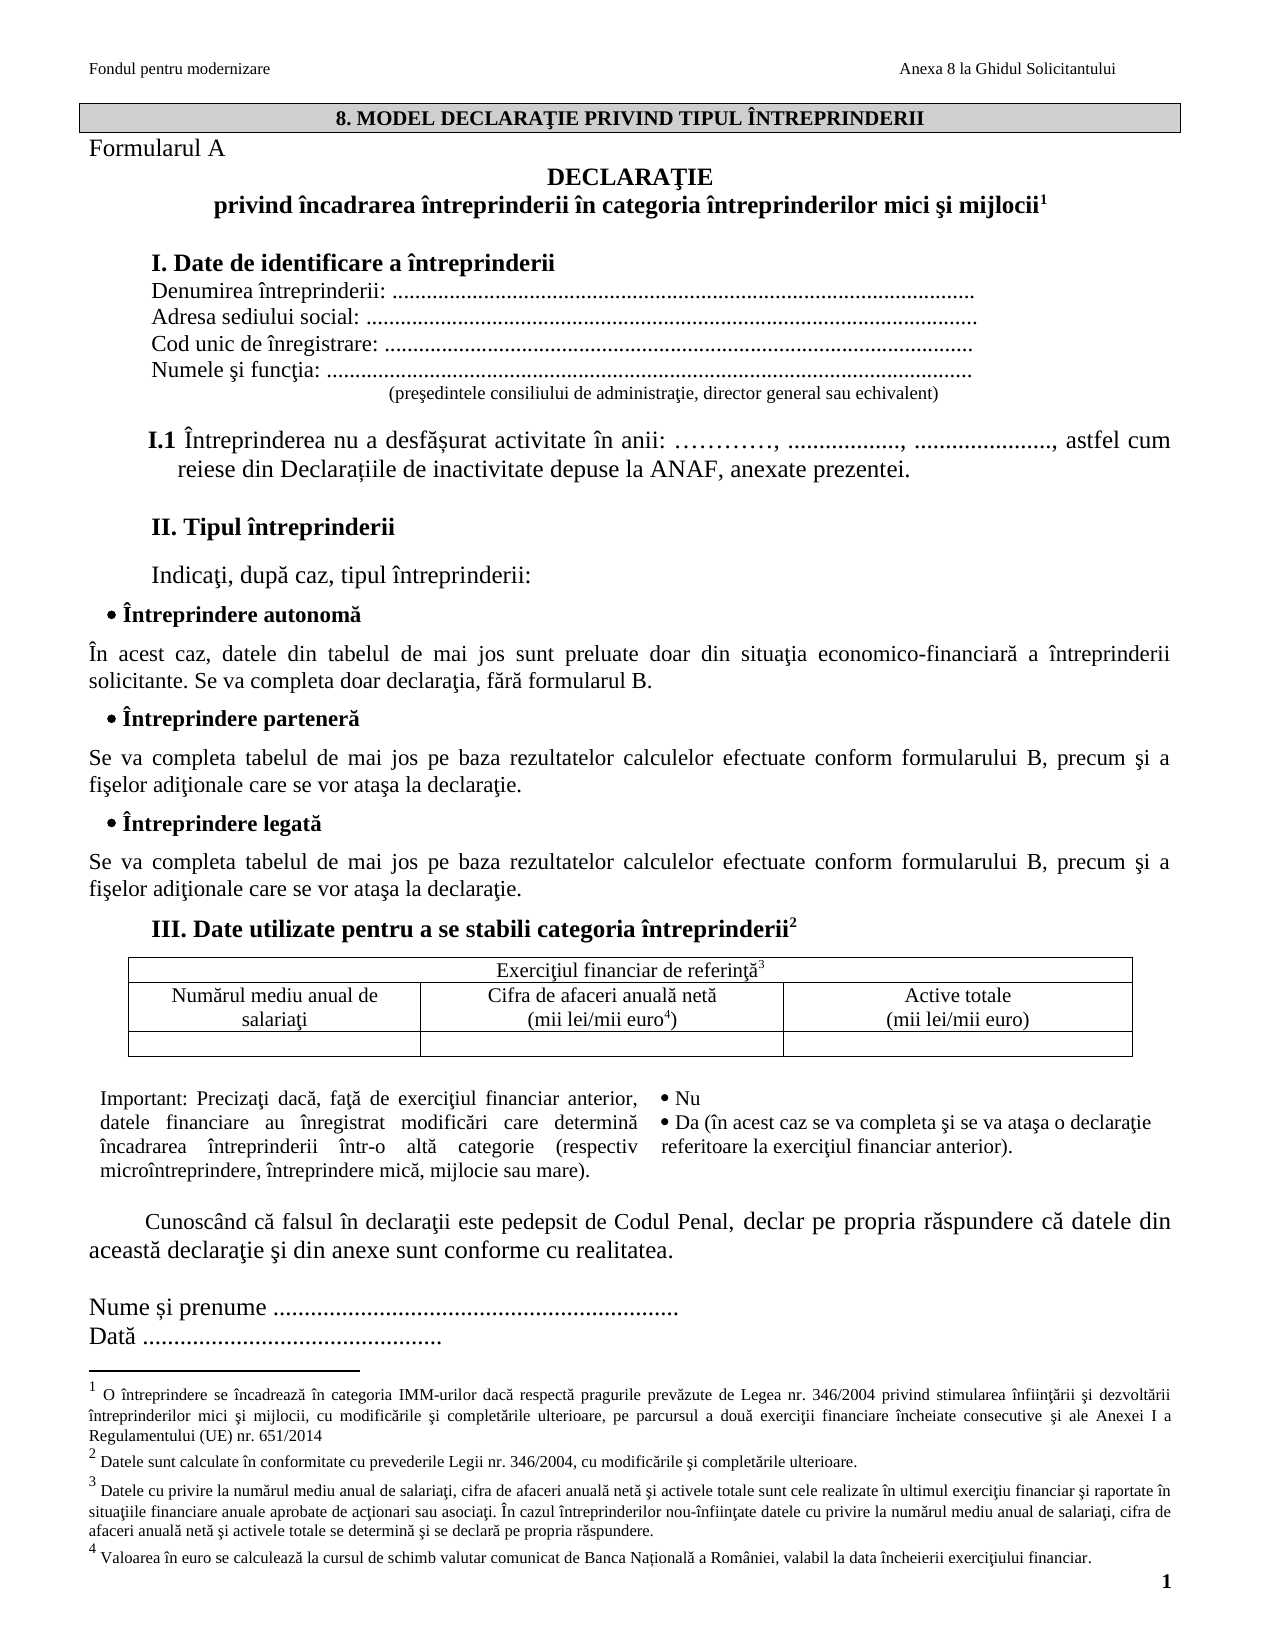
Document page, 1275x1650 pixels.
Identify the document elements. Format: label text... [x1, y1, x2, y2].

table_cell Cifra de afaceri anuală netă (mii lei/mii euro) [421, 983, 783, 1031]
text II. Tipul întreprinderii [89, 512, 1172, 540]
text Indicaţi, după caz, tipul întreprinderii: [89, 560, 1172, 589]
text Cunoscând că falsul în declaraţii este pedepsit de Codul Penal, declar pe propria răspundere că datele din această declaraţie şi din anexe sunt conforme cu realitatea. [89, 1206, 1172, 1263]
table_cell [784, 1032, 1132, 1056]
text Formularul A [89, 133, 1172, 162]
text Cod unic de înregistrare: ....................................................................................................... [89, 329, 1172, 356]
text privind încadrarea întreprinderii în categoria întreprinderilor mici şi mijlocii [89, 191, 1172, 219]
table_header Nu Da (în acest caz se va completa şi se va ataşa o declaraţie referitoare la exerciţiul financiar anterior). [650, 1086, 1163, 1206]
table_cell Numărul mediu anual de salariaţi [129, 983, 420, 1031]
text Nume și prenume ................................................................. [89, 1292, 1172, 1321]
text Întreprindere legată [89, 809, 1172, 836]
text În acest caz, datele din tabelul de mai jos sunt preluate doar din situaţia economico-financiară a întreprinderii solicitante. Se va completa doar declaraţia, fără formularul B. [89, 640, 1172, 693]
text I.1 Întreprinderea nu a desfășurat activitate în anii: …………, .................., ......................, astfel cum reiese din Declarațiile de inactivitate depuse la ANAF, anexate prezentei. [148, 425, 1172, 483]
text Dată ................................................ [89, 1321, 1172, 1350]
table_cell [129, 1032, 420, 1056]
text 8. MODEL DECLARAŢIE PRIVIND TIPUL ÎNTREPRINDERII [80, 104, 1180, 132]
text Se va completa tabelul de mai jos pe baza rezultatelor calculelor efectuate conform formularului B, precum şi a fişelor adiţionale care se vor ataşa la declaraţie. [89, 744, 1172, 797]
table_cell Active totale (mii lei/mii euro) [784, 983, 1132, 1031]
text Denumirea întreprinderii: ...................................................................................................... [89, 277, 1172, 303]
text III. Date utilizate pentru a se stabili categoria întreprinderii [89, 914, 1172, 942]
table_cell [421, 1032, 783, 1056]
text (preşedintele consiliului de administraţie, director general sau echivalent) [89, 382, 1172, 404]
text Întreprindere parteneră [89, 706, 1172, 732]
text DECLARAŢIE [89, 162, 1172, 191]
text I. Date de identificare a întreprinderii [89, 248, 1172, 277]
text Întreprindere autonomă [89, 601, 1172, 628]
text Se va completa tabelul de mai jos pe baza rezultatelor calculelor efectuate conform formularului B, precum şi a fişelor adiţionale care se vor ataşa la declaraţie. [89, 848, 1172, 901]
text Numele şi funcţia: ................................................................................................................. [89, 356, 1172, 382]
table_header Exerciţiul financiar de referinţă [129, 958, 1132, 982]
text Adresa sediului social: ........................................................................................................... [89, 303, 1172, 329]
table_header Important: Precizaţi dacă, faţă de exerciţiul financiar anterior, datele financiare au înregistrat modificări care determină încadrarea întreprinderii într-o altă categorie (respectiv microîntreprindere, întreprindere mică, mijlocie sau mare). [89, 1086, 650, 1206]
